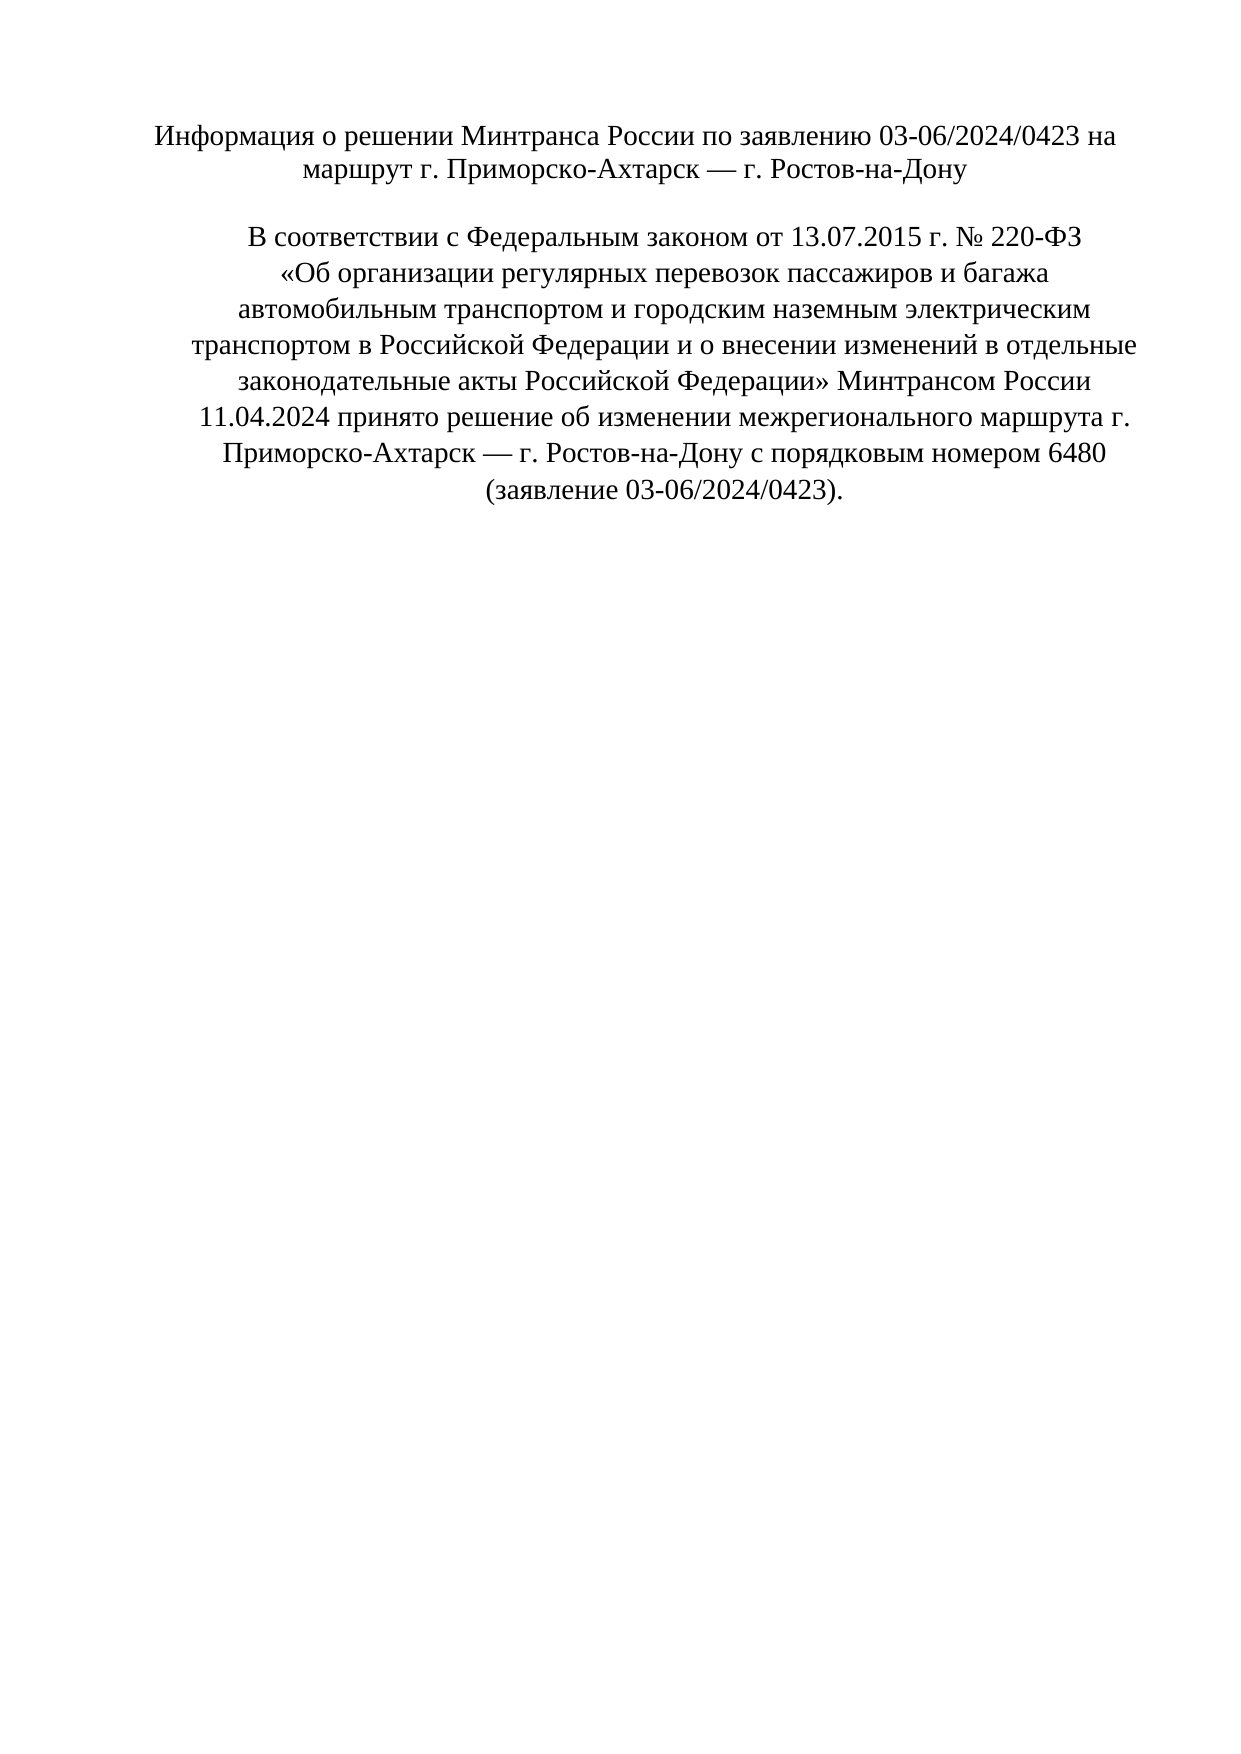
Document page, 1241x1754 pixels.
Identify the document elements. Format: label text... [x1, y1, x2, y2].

text Информация о решении Минтранса России по заявлению 03-06/2024/0423 на маршрут г. Приморско-Ахтарск — г. Ростов-на-Дону [118, 118, 1152, 185]
text В соответствии с Федеральным законом от 13.07.2015 г. № 220-ФЗ «Об организации регулярных перевозок пассажиров и багажа автомобильным транспортом и городским наземным электрическим транспортом в Российской Федерации и о внесении изменений в отдельные законодательные акты Российской Федерации» Минтрансом России 11.04.2024 принято решение об изменении межрегионального маршрута г. Приморско-Ахтарск — г. Ростов-на-Дону с порядковым номером 6480 (заявление 03-06/2024/0423). [177, 219, 1152, 505]
